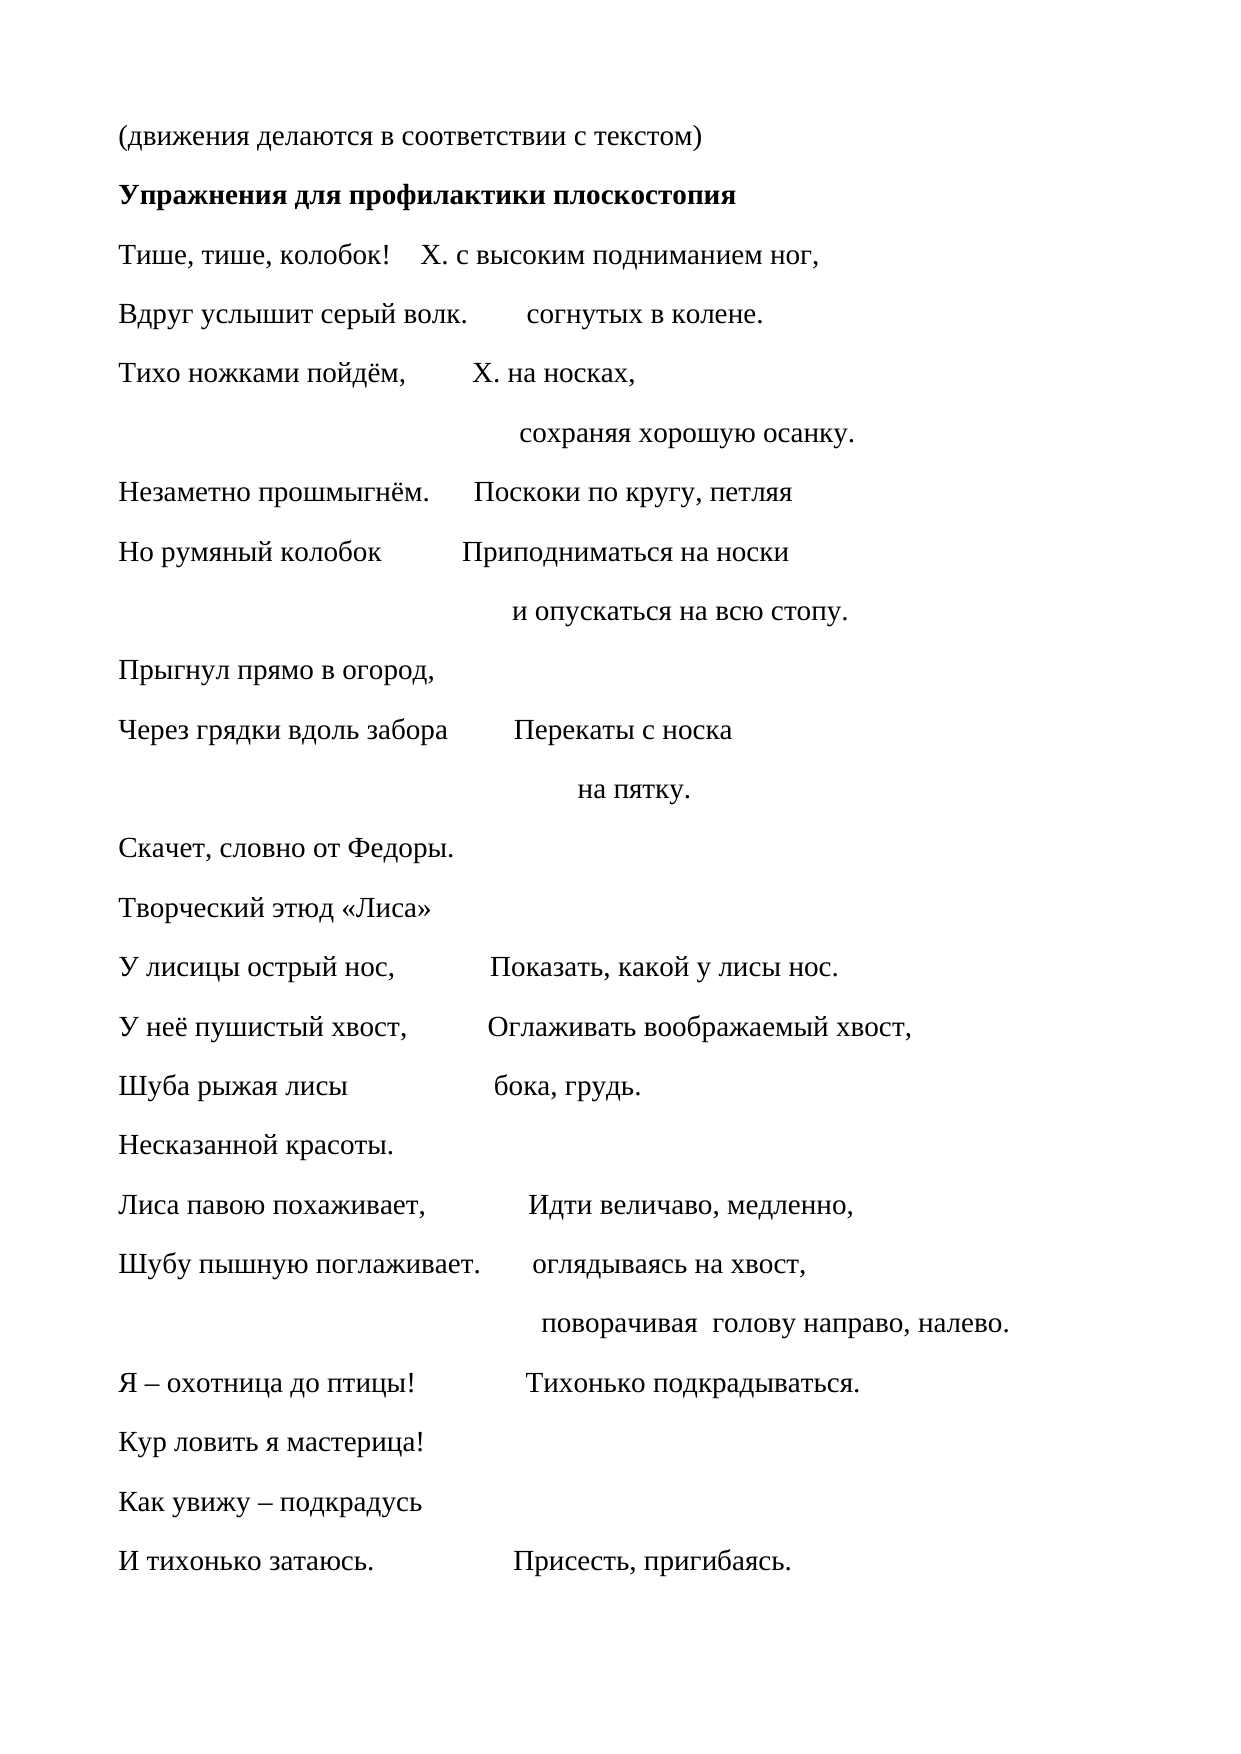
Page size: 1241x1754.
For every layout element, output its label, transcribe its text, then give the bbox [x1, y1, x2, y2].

text Шубу пышную поглаживает. оглядываясь на хвост, [118, 1246, 1152, 1280]
text У лисицы острый нос, Показать, какой у лисы нос. [118, 949, 1152, 983]
text Тихо ножками пойдём, Х. на носках, [118, 356, 1152, 389]
text Я – охотница до птицы! Тихонько подкрадываться. [118, 1365, 1152, 1398]
text Упражнения для профилактики плоскостопия [118, 177, 1152, 211]
text Шуба рыжая лисы бока, грудь. [118, 1068, 1152, 1102]
text (движения делаются в соответствии с текстом) [118, 118, 1152, 152]
text и опускаться на всю стопу. [118, 593, 1152, 627]
text У неё пушистый хвост, Оглаживать воображаемый хвост, [118, 1009, 1152, 1042]
text Через грядки вдоль забора Перекаты с носка [118, 712, 1152, 745]
text Творческий этюд «Лиса» [118, 890, 1152, 923]
text И тихонько затаюсь. Присесть, пригибаясь. [118, 1543, 1152, 1577]
text Лиса павою похаживает, Идти величаво, медленно, [118, 1187, 1152, 1220]
text на пятку. [118, 771, 1152, 805]
text Но румяный колобок Приподниматься на носки [118, 534, 1152, 567]
text поворачивая голову направо, налево. [118, 1306, 1152, 1339]
text сохраняя хорошую осанку. [118, 415, 1152, 448]
text Как увижу – подкрадусь [118, 1484, 1152, 1517]
text Тише, тише, колобок! Х. с высоким подниманием ног, [118, 237, 1152, 270]
text Кур ловить я мастерица! [118, 1424, 1152, 1458]
text Незаметно прошмыгнём. Поскоки по кругу, петляя [118, 474, 1152, 508]
text Скачет, словно от Федоры. [118, 831, 1152, 864]
text Прыгнул прямо в огород, [118, 652, 1152, 686]
text Несказанной красоты. [118, 1127, 1152, 1161]
text Вдруг услышит серый волк. согнутых в колене. [118, 296, 1152, 330]
